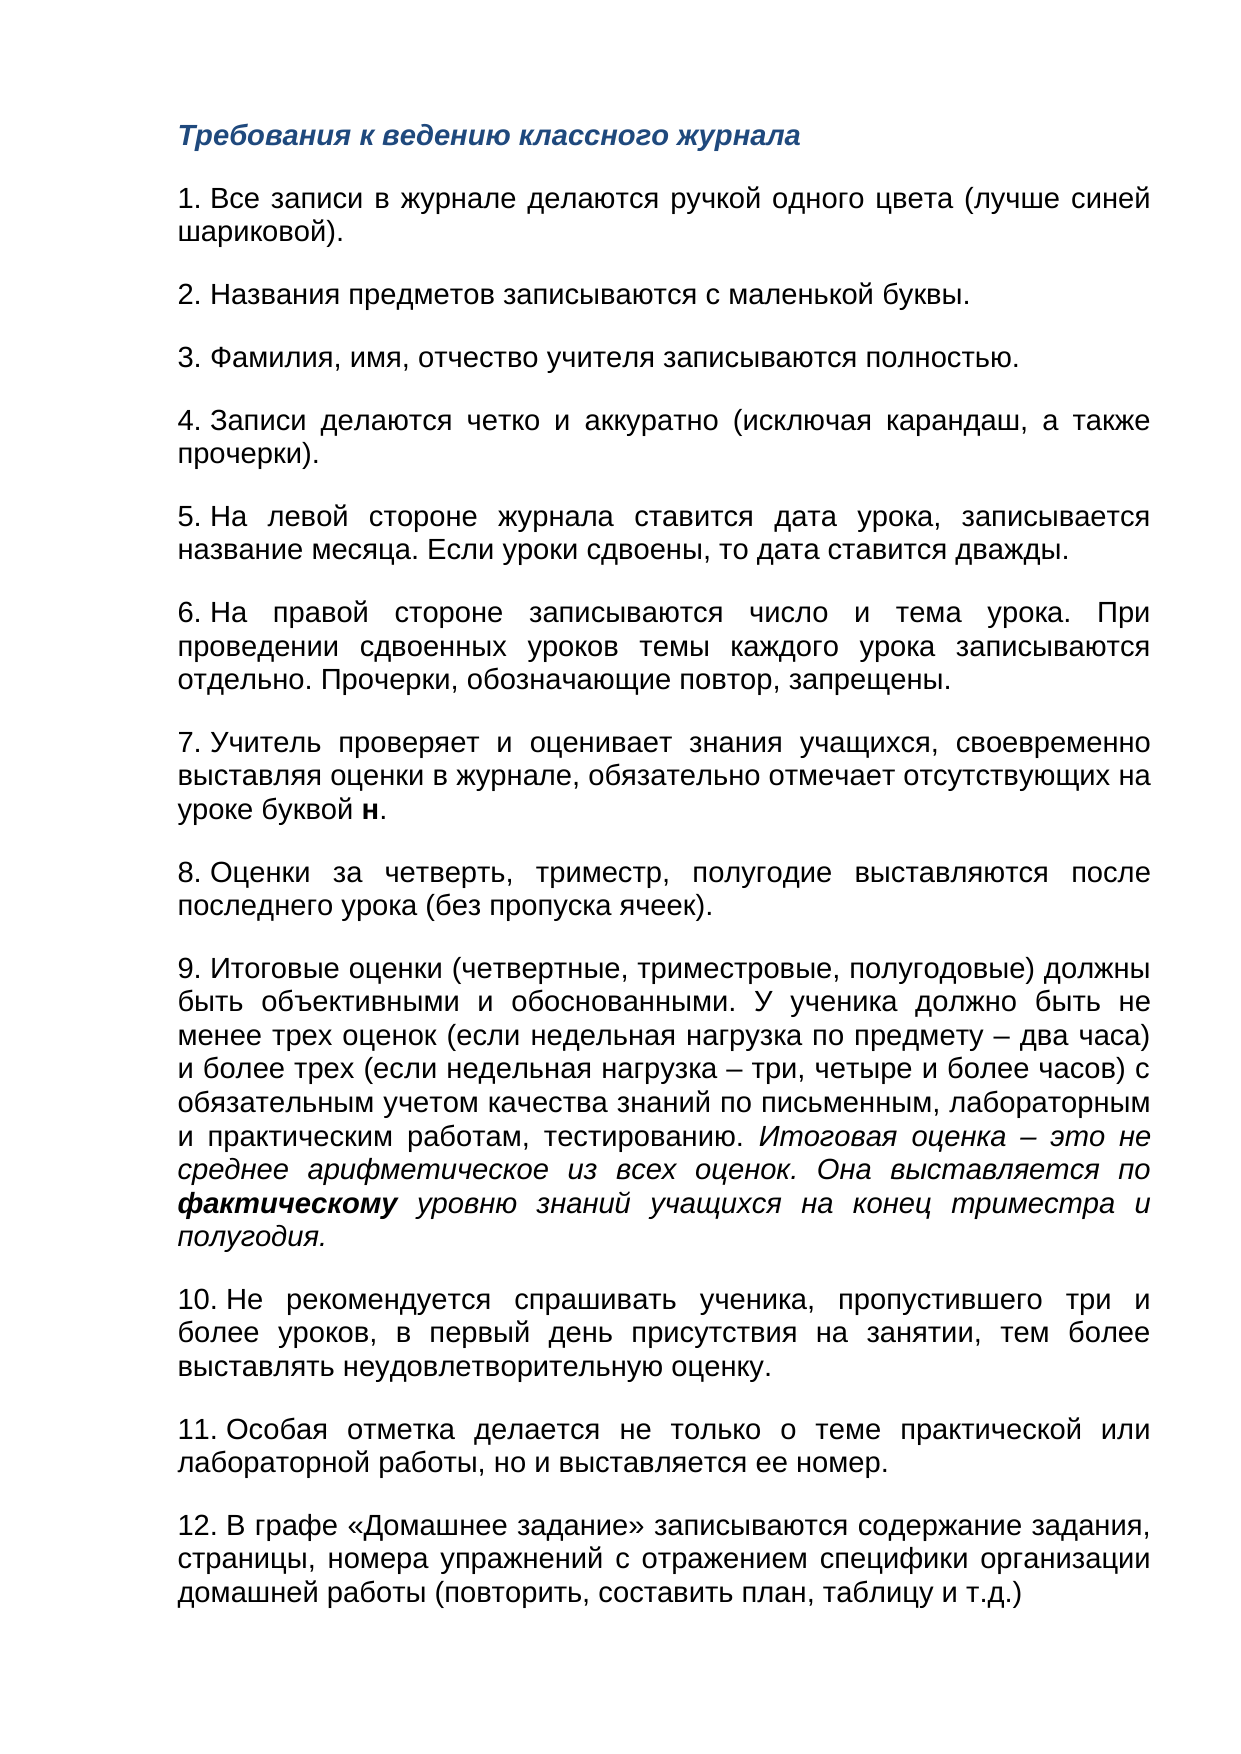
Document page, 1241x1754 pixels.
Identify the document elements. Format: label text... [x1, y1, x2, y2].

text 12. В графе «Домашнее задание» записываются содержание задания, страницы, номера упражнений с отражением специфики организации домашней работы (повторить, составить план, таблицу и т.д.) [177, 1508, 1152, 1608]
text 8. Оценки за четверть, триместр, полугодие выставляются после последнего урока (без пропуска ячеек). [177, 854, 1152, 922]
subtitle Требования к ведению классного журнала [177, 118, 1152, 152]
text 5. На левой стороне журнала ставится дата урока, записывается название месяца. Если уроки сдвоены, то дата ставится дважды. [177, 499, 1152, 566]
text 10. Не рекомендуется спрашивать ученика, пропустившего три и более уроков, в первый день присутствия на занятии, тем более выставлять неудовлетворительную оценку. [177, 1282, 1152, 1382]
text 6. На правой стороне записываются число и тема урока. При проведении сдвоенных уроков темы каждого урока записываются отдельно. Прочерки, обозначающие повтор, запрещены. [177, 595, 1152, 696]
text 11. Особая отметка делается не только о теме практической или лабораторной работы, но и выставляется ее номер. [177, 1412, 1152, 1479]
text 4. Записи делаются четко и аккуратно (исключая карандаш, а также прочерки). [177, 402, 1152, 469]
text 3. Фамилия, имя, отчество учителя записываются полностью. [177, 340, 1152, 373]
text 1. Все записи в журнале делаются ручкой одного цвета (лучше синей шариковой). [177, 181, 1152, 248]
text 9. Итоговые оценки (четвертные, триместровые, полугодовые) должны быть объективными и обоснованными. У ученика должно быть не менее трех оценок (если недельная нагрузка по предмету – два часа) и более трех (если недельная нагрузка – три, четыре и более часов) с обязательным учетом качества знаний по письменным, лабораторным и практическим работам, тестированию. Итоговая оценка – это не среднее арифметическое из всех оценок. Она выставляется по фактическому уровню знаний учащихся на конец триместра и полугодия. [177, 951, 1152, 1253]
text 7. Учитель проверяет и оценивает знания учащихся, своевременно выставляя оценки в журнале, обязательно отмечает отсутствующих на уроке буквой н. [177, 725, 1152, 825]
text 2. Названия предметов записываются с маленькой буквы. [177, 277, 1152, 311]
